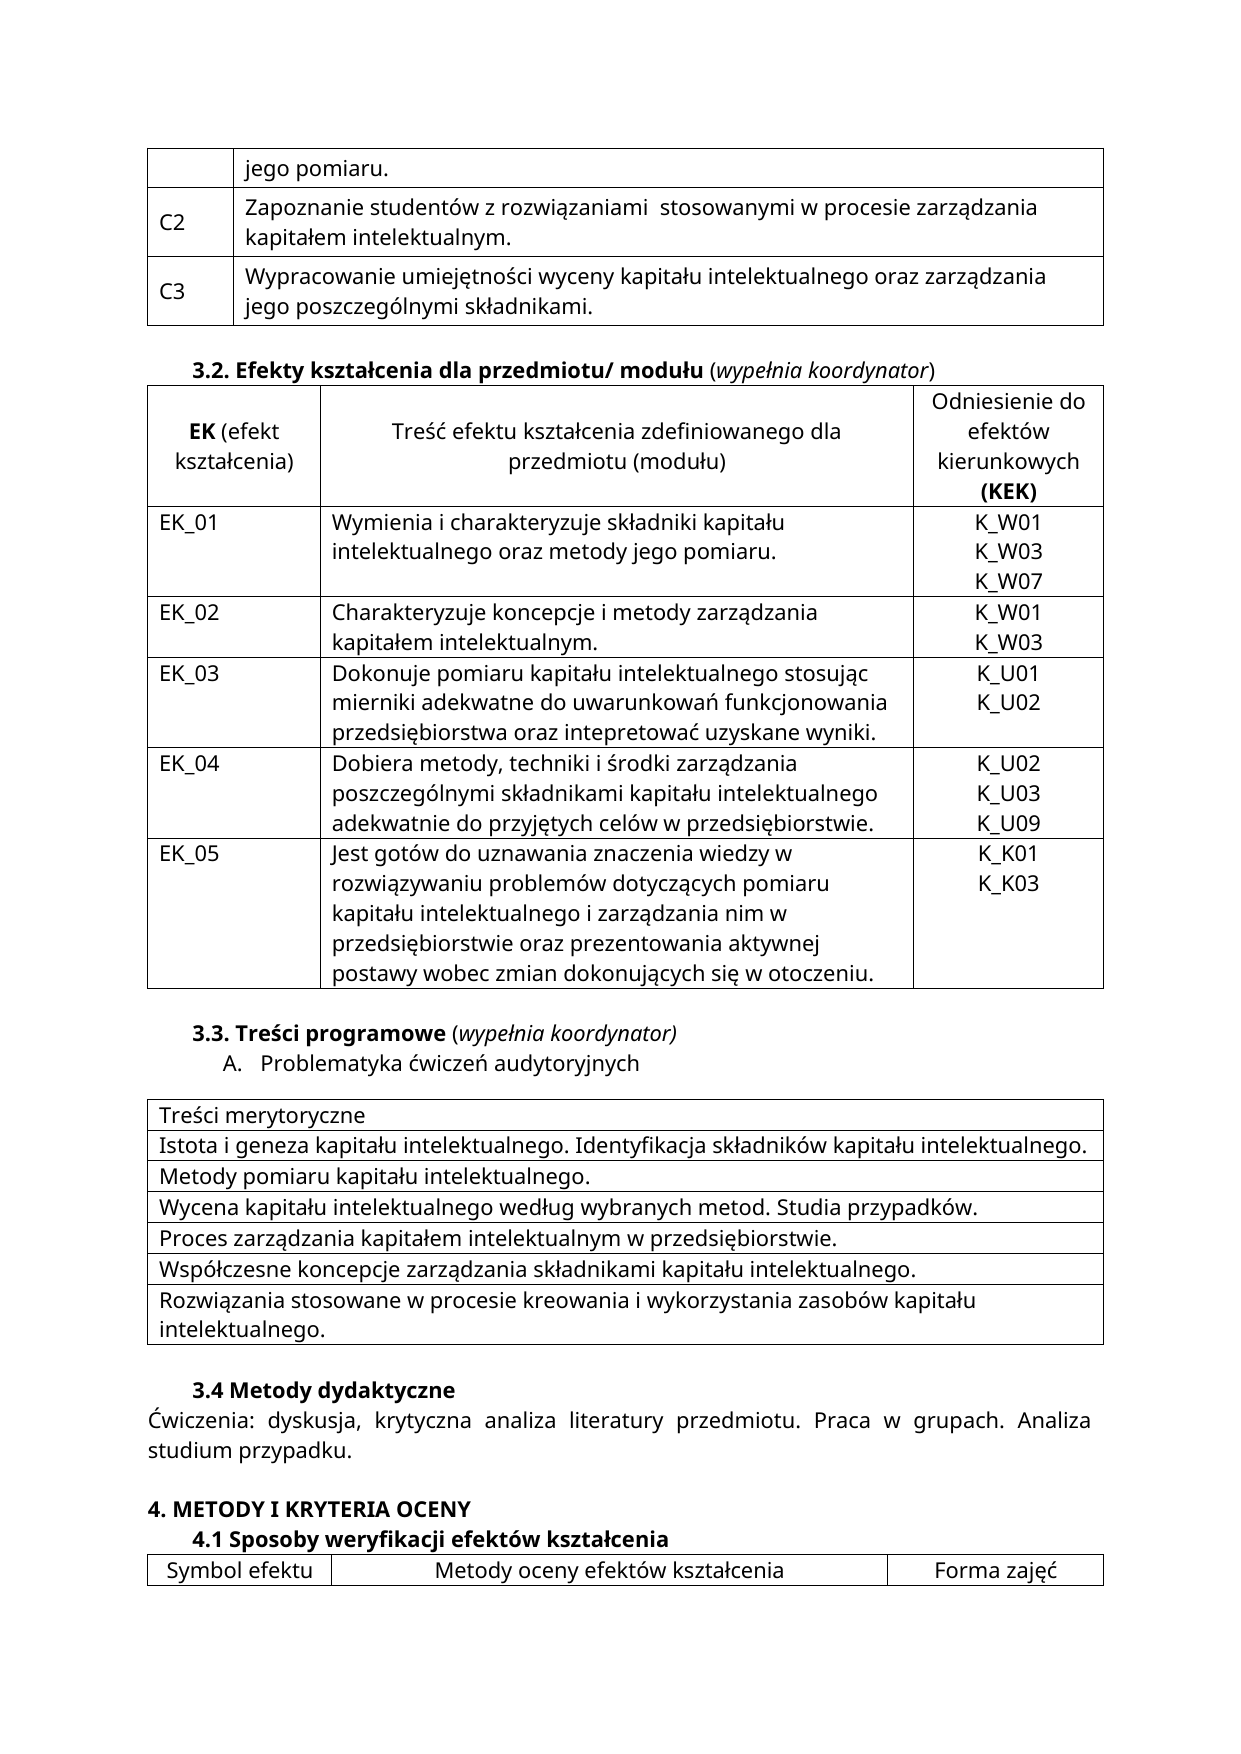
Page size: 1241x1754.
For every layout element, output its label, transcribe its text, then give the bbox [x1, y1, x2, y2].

table_cell Charakteryzuje koncepcje i metody zarządzania kapitałem intelektualnym. [321, 597, 913, 657]
table_cell Wycena kapitału intelektualnego według wybranych metod. Studia przypadków. [148, 1192, 1103, 1222]
table_header C1 [148, 149, 233, 187]
table_header Treść efektu kształcenia zdefiniowanego dla przedmiotu (modułu) [321, 386, 913, 506]
table_cell K_W01 K_W03 K_W07 [914, 507, 1103, 596]
list Problematyka ćwiczeń audytoryjnych [223, 1048, 1093, 1078]
text 3.4 Metody dydaktyczne [192, 1375, 1093, 1405]
table_cell K_K01 K_K03 [914, 839, 1103, 987]
table_cell EK_04 [148, 748, 320, 837]
table_cell K_U02 K_U03 K_U09 [914, 748, 1103, 837]
table_cell Zapoznanie studentów z rozwiązaniami stosowanymi w procesie zarządzania kapitałem intelektualnym. [234, 188, 1103, 256]
text 4.1 Sposoby weryfikacji efektów kształcenia [192, 1524, 1093, 1554]
text Ćwiczenia: dyskusja, krytyczna analiza literatury przedmiotu. Praca w grupach. Analiza studium przypadku. [148, 1405, 1093, 1464]
table_cell EK_03 [148, 658, 320, 747]
table_cell Wypracowanie umiejętności wyceny kapitału intelektualnego oraz zarządzania jego poszczególnymi składnikami. [234, 257, 1103, 325]
table_cell Istota i geneza kapitału intelektualnego. Identyfikacja składników kapitału intelektualnego. [148, 1131, 1103, 1160]
table_cell EK_05 [148, 839, 320, 987]
table_header Odniesienie do efektów kierunkowych (KEK) [914, 386, 1103, 506]
table_cell Jest gotów do uznawania znaczenia wiedzy w rozwiązywaniu problemów dotyczących pomiaru kapitału intelektualnego i zarządzania nim w przedsiębiorstwie oraz prezentowania aktywnej postawy wobec zmian dokonujących się w otoczeniu. [321, 839, 913, 987]
table_header Treści merytoryczne [148, 1100, 1103, 1129]
table_cell C3 [148, 257, 233, 325]
table_cell Dokonuje pomiaru kapitału intelektualnego stosując mierniki adekwatne do uwarunkowań funkcjonowania przedsiębiorstwa oraz intepretować uzyskane wyniki. [321, 658, 913, 747]
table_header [888, 1555, 1103, 1585]
table_cell EK_02 [148, 597, 320, 657]
list 3.3. Treści programowe (wypełnia koordynator) [192, 1018, 1093, 1048]
table_cell Rozwiązania stosowane w procesie kreowania i wykorzystania zasobów kapitału intelektualnego. [148, 1285, 1103, 1344]
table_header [234, 149, 1103, 187]
text 4. METODY I KRYTERIA OCENY [148, 1494, 1093, 1524]
table_cell C2 [148, 188, 233, 256]
table_cell Wymienia i charakteryzuje składniki kapitału intelektualnego oraz metody jego pomiaru. [321, 507, 913, 596]
table_header EK (efekt kształcenia) [148, 386, 320, 506]
table_cell Współczesne koncepcje zarządzania składnikami kapitału intelektualnego. [148, 1254, 1103, 1284]
table_cell Proces zarządzania kapitałem intelektualnym w przedsiębiorstwie. [148, 1223, 1103, 1253]
table_header Symbol efektu [148, 1555, 331, 1585]
table_cell EK_01 [148, 507, 320, 596]
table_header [332, 1555, 887, 1585]
text 3.2. Efekty kształcenia dla przedmiotu/ modułu (wypełnia koordynator) [192, 356, 1093, 385]
table_cell Dobiera metody, techniki i środki zarządzania poszczególnymi składnikami kapitału intelektualnego adekwatnie do przyjętych celów w przedsiębiorstwie. [321, 748, 913, 837]
table_cell Metody pomiaru kapitału intelektualnego. [148, 1161, 1103, 1191]
table_cell K_U01 K_U02 [914, 658, 1103, 747]
table_cell K_W01 K_W03 [914, 597, 1103, 657]
